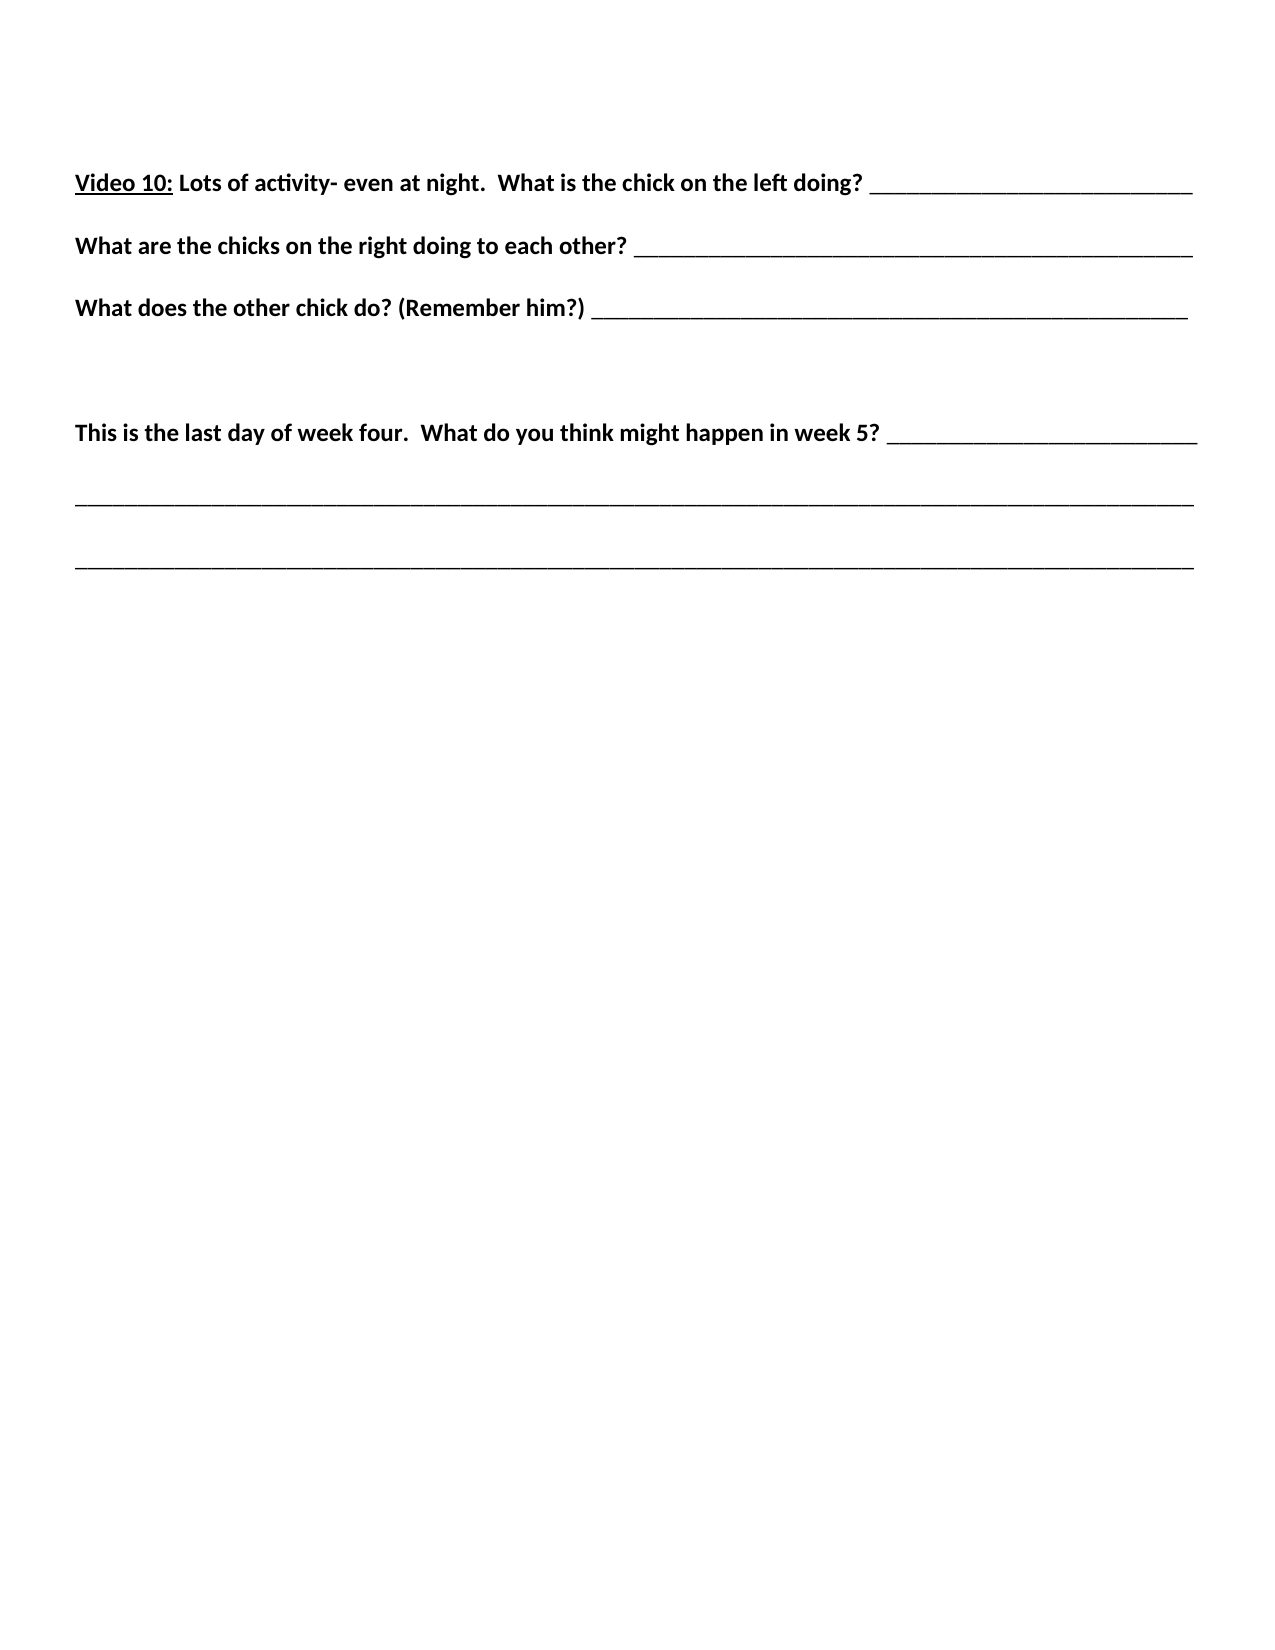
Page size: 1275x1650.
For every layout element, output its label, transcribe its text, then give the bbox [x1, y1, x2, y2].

text __________________________________________________________________________________________ [75, 542, 1200, 572]
text Video 10: Lots of activity- even at night. What is the chick on the left doing? __________________________ [75, 167, 1200, 198]
text This is the last day of week four. What do you think might happen in week 5? _________________________ [75, 417, 1200, 447]
text What does the other chick do? (Remember him?) ________________________________________________ [75, 292, 1200, 323]
text What are the chicks on the right doing to each other? _____________________________________________ [75, 230, 1200, 260]
text __________________________________________________________________________________________ [75, 479, 1200, 510]
